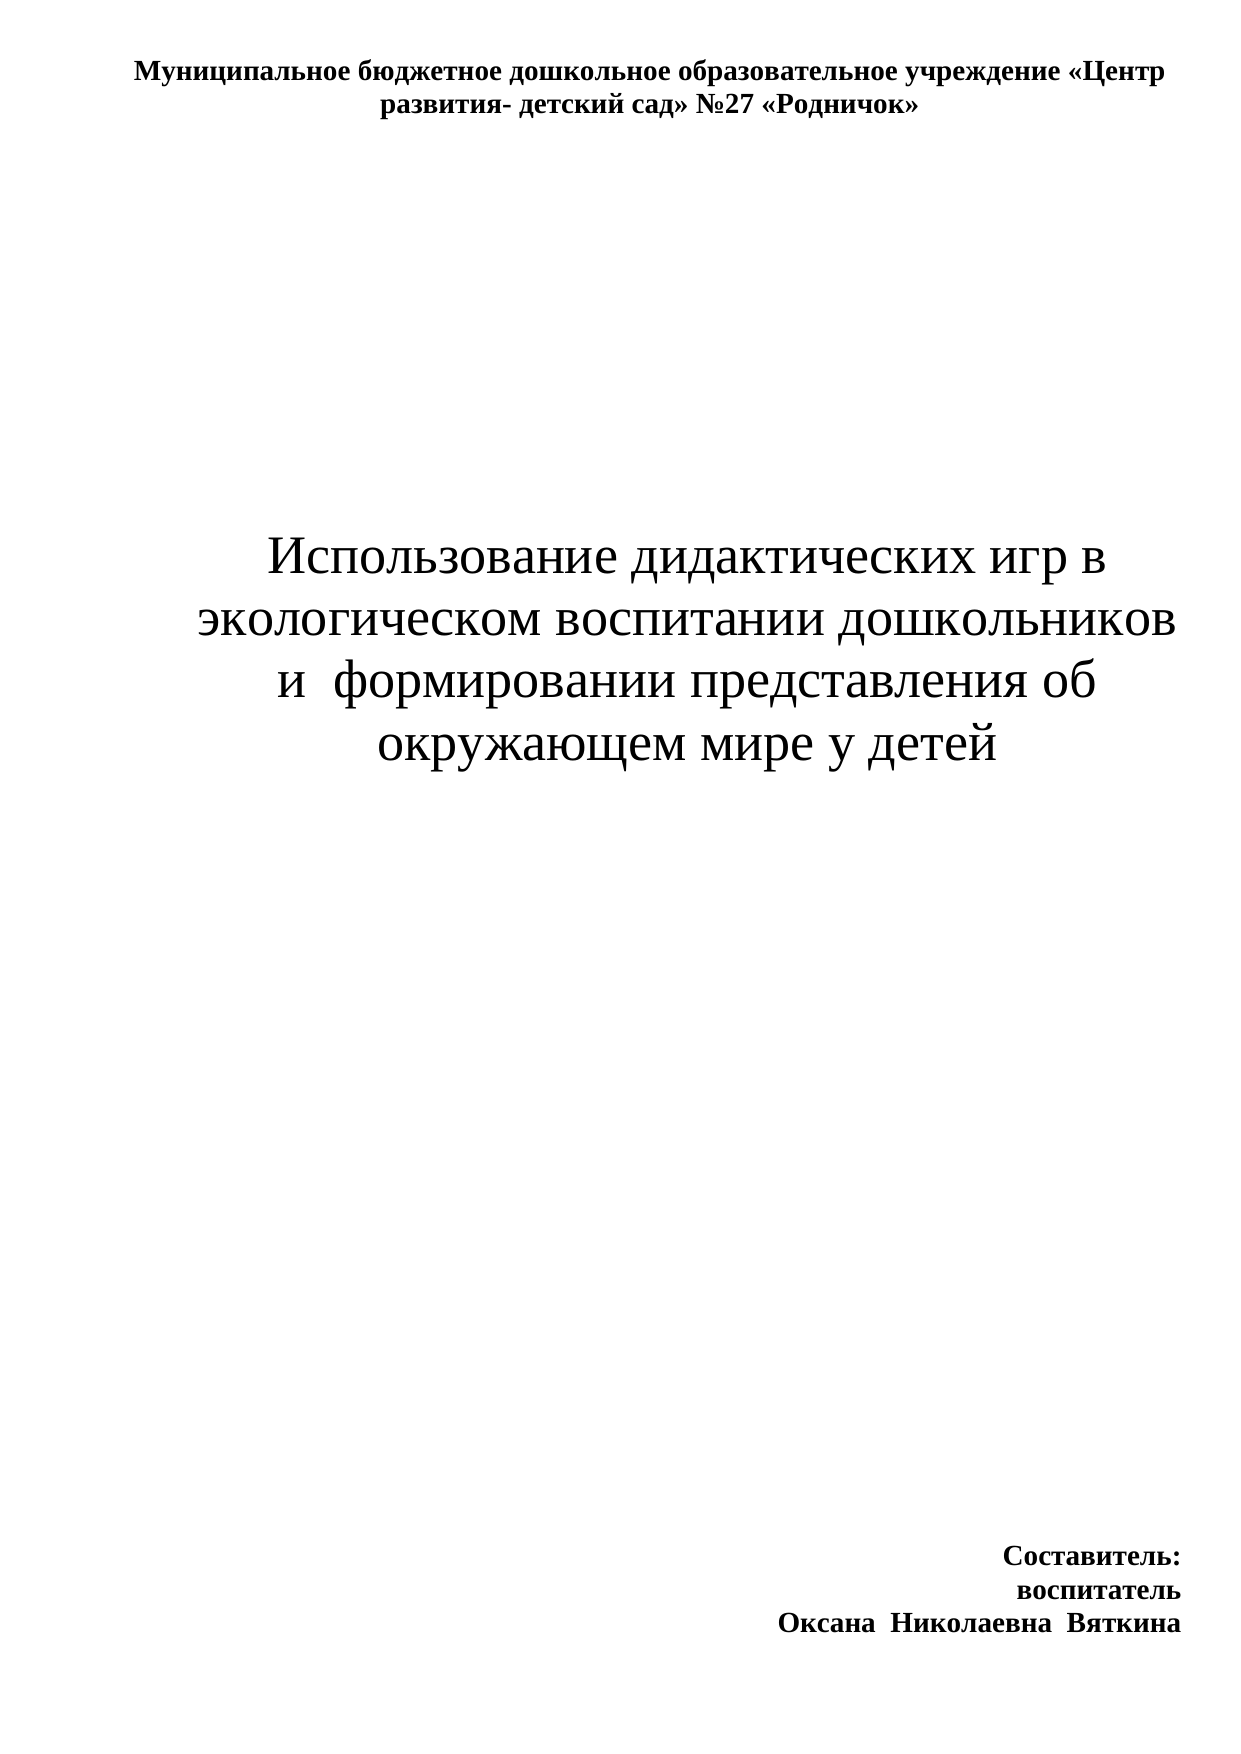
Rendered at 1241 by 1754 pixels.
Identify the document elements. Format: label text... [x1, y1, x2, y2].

text Муниципальное бюджетное дошкольное образовательное учреждение «Центр развития- детский сад» №27 «Родничок» [118, 53, 1181, 120]
text воспитатель [118, 1572, 1181, 1606]
text Составитель: [118, 1538, 1181, 1572]
text Оксана Николаевна Вяткина [118, 1606, 1181, 1639]
text Использование дидактических игр в экологическом воспитании дошкольников и формировании представления об окружающем мире у детей [193, 523, 1181, 772]
